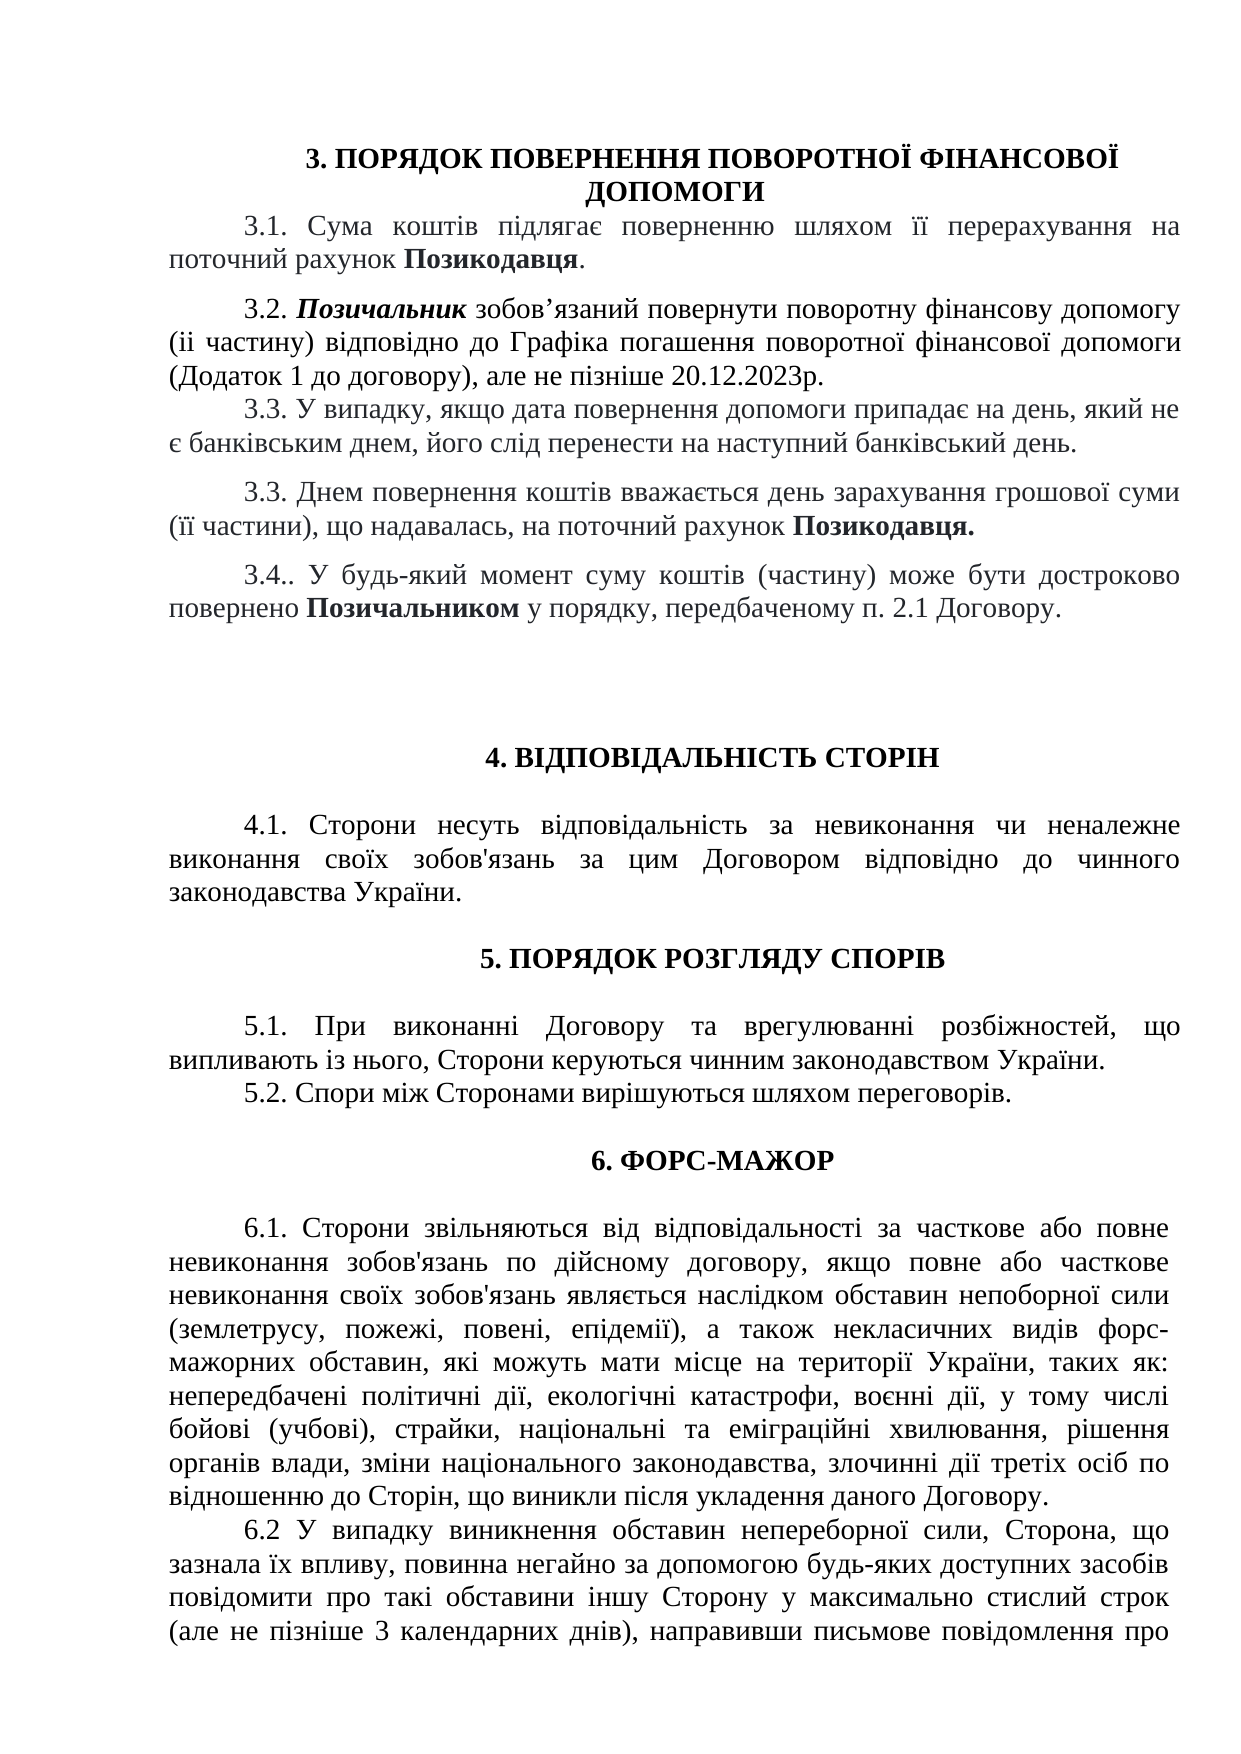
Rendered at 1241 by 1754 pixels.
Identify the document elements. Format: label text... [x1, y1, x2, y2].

text 3.2. Позичальник зобов’язаний повернути поворотну фінансову допомогу (іі частину) відповідно до Графіка погашення поворотної фінансової допомоги (Додаток 1 до договору), але не пізніше 20.12.2023р. [169, 291, 1181, 391]
text 3.3. У випадку, якщо дата повернення допомоги припадає на день, який не є банківським днем, його слід перенести на наступний банківський день. [169, 391, 1181, 458]
text 4. ВІДПОВІДАЛЬНІСТЬ СТОРІН [169, 740, 1181, 774]
text 3. ПОРЯДОК ПОВЕРНЕННЯ ПОВОРОТНОЇ ФІНАНСОВОЇ ДОПОМОГИ [169, 141, 1181, 208]
text 3.1. Сума коштів підлягає поверненню шляхом її перерахування на поточний рахунок Позикодавця. [169, 208, 1181, 275]
text 6. ФОРС-МАЖОР [169, 1143, 1181, 1176]
text 5.2. Спори між Сторонами вирішуються шляхом переговорів. [169, 1076, 1181, 1109]
text 3.4.. У будь-який момент суму коштів (частину) може бути достроково повернено Позичальником у порядку, передбаченому п. 2.1 Договору. [169, 557, 1181, 624]
text 5.1. При виконанні Договору та врегулюванні розбіжностей, що випливають із нього, Сторони керуються чинним законодавством України. [169, 1008, 1181, 1076]
text 3.3. Днем повернення коштів вважається день зарахування грошової суми (її частини), що надавалась, на поточний рахунок Позикодавця. [169, 474, 1181, 541]
text 5. ПОРЯДОК РОЗГЛЯДУ СПОРІВ [169, 941, 1181, 975]
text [169, 1512, 1170, 1646]
text 4.1. Сторони несуть відповідальність за невиконання чи неналежне виконання своїх зобов'язань за цим Договором відповідно до чинного законодавства України. [169, 807, 1181, 908]
text 6.1. Сторони звільняються від відповідальності за часткове або повне невиконання зобов'язань по дійсному договору, якщо повне або часткове невиконання своїх зобов'язань являється наслідком обставин непоборної сили (землетрусу, пожежі, повені, епідемії), а також некласичних видів форс- мажорних обставин, які можуть мати місце на території України, таких як: непередбачені політичні дії, екологічні катастрофи, воєнні дії, у тому числі бойові (учбові), страйки, національні та еміграційні хвилювання, рішення органів влади, зміни національного законодавства, злочинні дії третіх осіб по відношенню до Сторін, що виникли після укладення даного Договору. [169, 1210, 1170, 1512]
